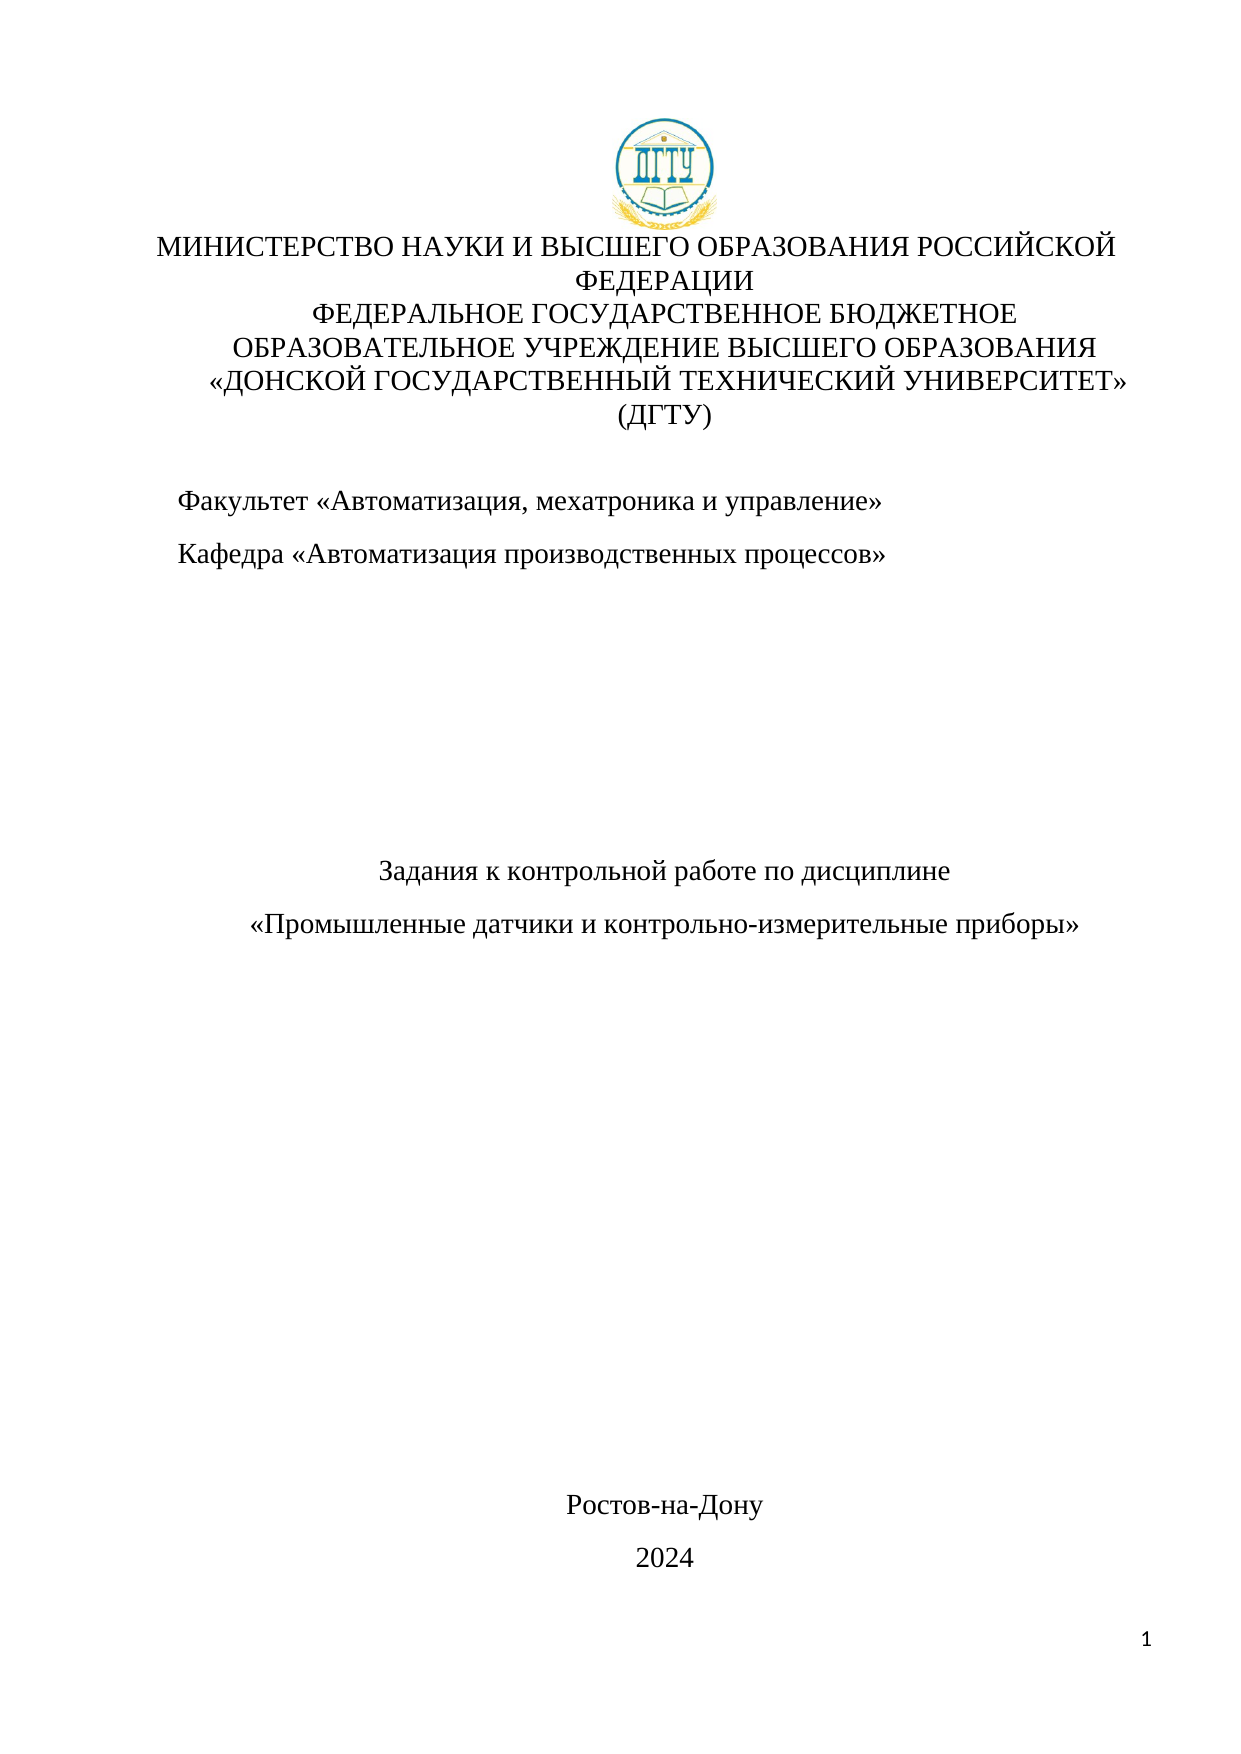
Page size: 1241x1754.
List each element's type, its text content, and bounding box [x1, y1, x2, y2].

text Задания к контрольной работе по дисциплине [177, 853, 1152, 887]
text (ДГТУ) [177, 397, 1152, 431]
text МИНИСТЕРСТВО НАУКИ И ВЫСШЕГО ОБРАЗОВАНИЯ РОССИЙСКОЙ ФЕДЕРАЦИИ [121, 229, 1152, 296]
text Факультет «Автоматизация, мехатроника и управление» [177, 483, 1152, 517]
text ФЕДЕРАЛЬНОЕ ГОСУДАРСТВЕННОЕ БЮДЖЕТНОЕ [177, 296, 1152, 330]
text Ростов-на-Дону [177, 1487, 1152, 1520]
text Кафедра «Автоматизация производственных процессов» [177, 536, 1152, 570]
text 2024 [177, 1540, 1152, 1573]
text ОБРАЗОВАТЕЛЬНОЕ УЧРЕЖДЕНИЕ ВЫСШЕГО ОБРАЗОВАНИЯ «ДОНСКОЙ ГОСУДАРСТВЕННЫЙ ТЕХНИЧЕСКИЙ УНИВЕРСИТЕТ» [177, 330, 1152, 397]
picture [612, 118, 717, 230]
